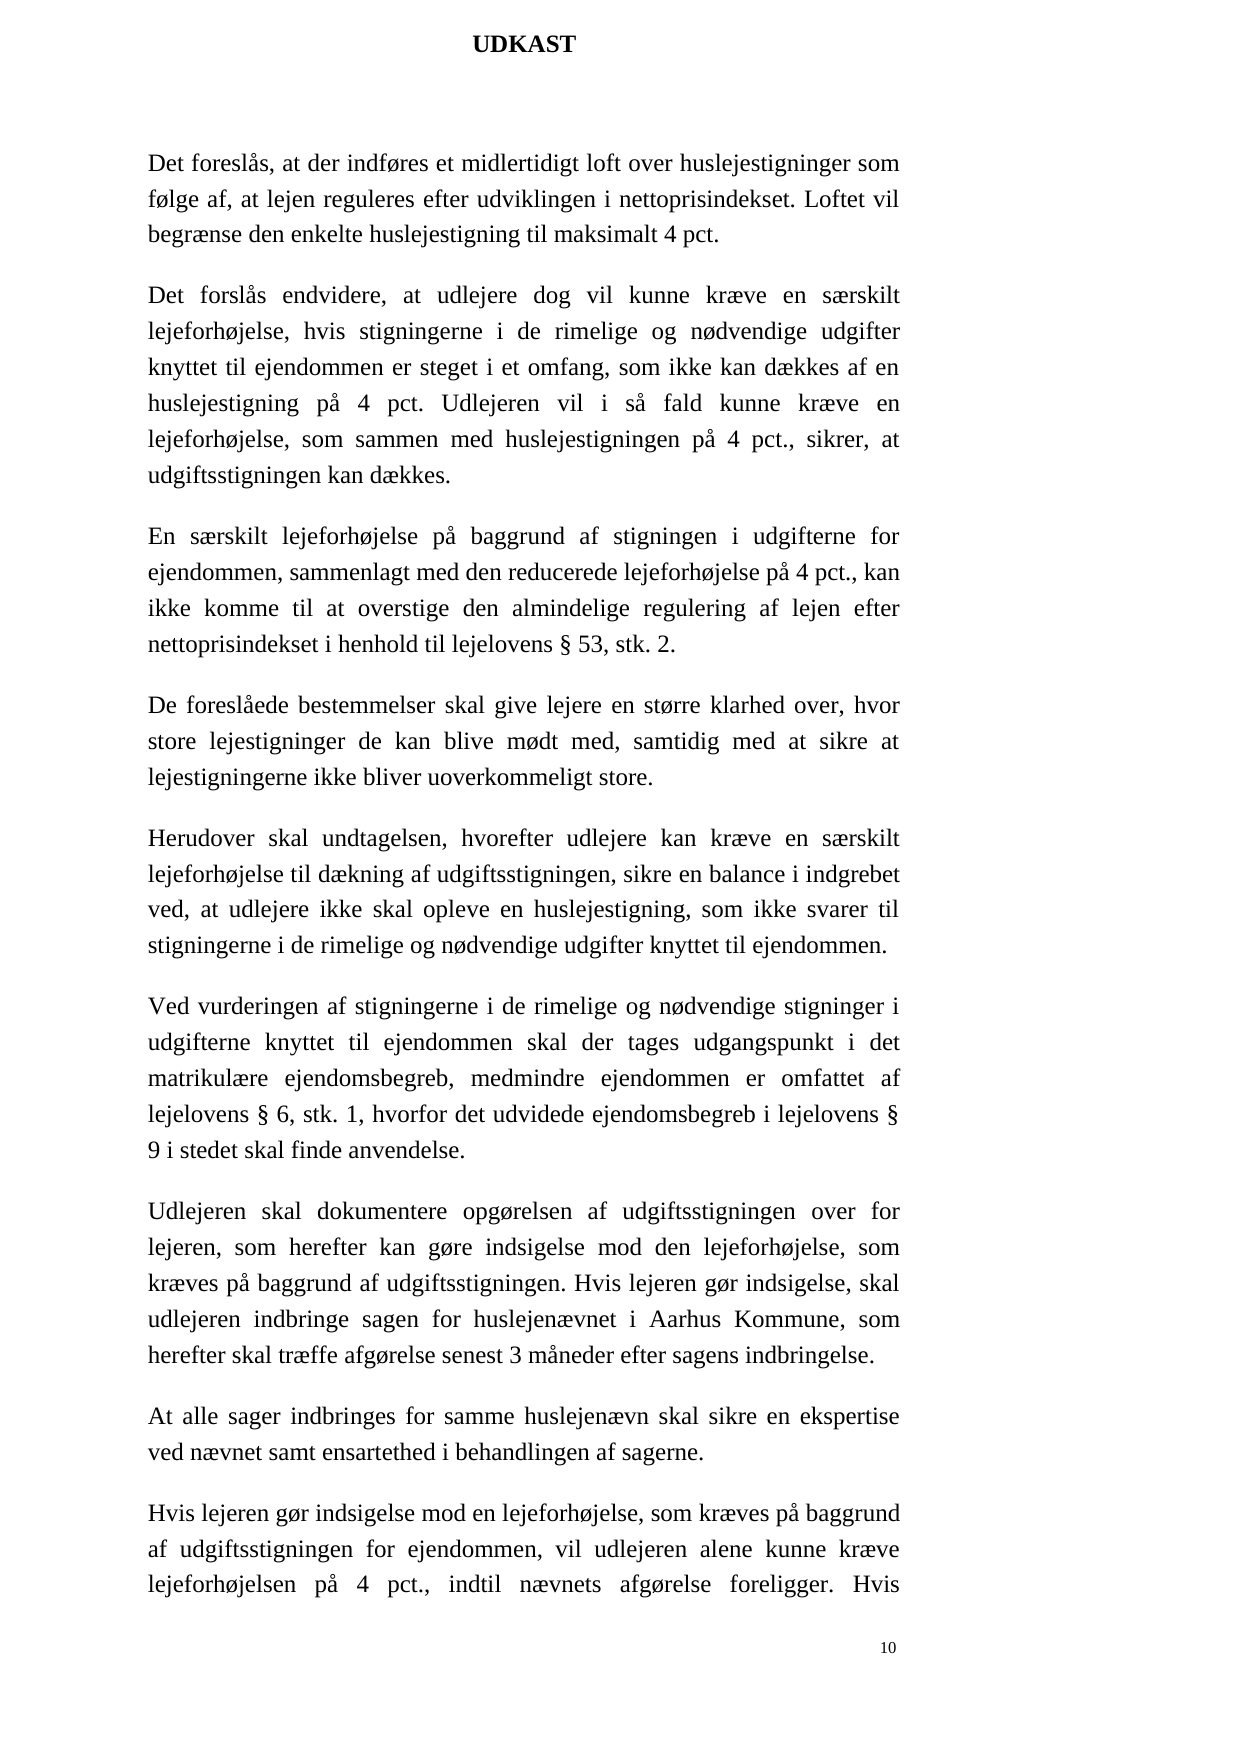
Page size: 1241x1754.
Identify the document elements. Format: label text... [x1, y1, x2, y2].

text En særskilt lejeforhøjelse på baggrund af stigningen i udgifterne for ejendommen, sammenlagt med den reducerede lejeforhøjelse på 4 pct., kan ikke komme til at overstige den almindelige regulering af lejen efter nettoprisindekset i henhold til lejelovens § 53, stk. 2. [148, 521, 901, 658]
text De foreslåede bestemmelser skal give lejere en større klarhed over, hvor store lejestigninger de kan blive mødt med, samtidig med at sikre at lejestigningerne ikke bliver uoverkommeligt store. [148, 690, 901, 791]
text Herudover skal undtagelsen, hvorefter udlejere kan kræve en særskilt lejeforhøjelse til dækning af udgiftsstigningen, sikre en balance i indgrebet ved, at udlejere ikke skal opleve en huslejestigning, som ikke svarer til stigningerne i de rimelige og nødvendige udgifter knyttet til ejendommen. [148, 823, 901, 959]
text Det forslås endvidere, at udlejere dog vil kunne kræve en særskilt lejeforhøjelse, hvis stigningerne i de rimelige og nødvendige udgifter knyttet til ejendommen er steget i et omfang, som ikke kan dækkes af en huslejestigning på 4 pct. Udlejeren vil i så fald kunne kræve en lejeforhøjelse, som sammen med huslejestigningen på 4 pct., sikrer, at udgiftsstigningen kan dækkes. [148, 281, 901, 489]
text Det foreslås, at der indføres et midlertidigt loft over huslejestigninger som følge af, at lejen reguleres efter udviklingen i nettoprisindekset. Loftet vil begrænse den enkelte huslejestigning til maksimalt 4 pct. [148, 148, 901, 248]
text At alle sager indbringes for samme huslejenævn skal sikre en ekspertise ved nævnet samt ensartethed i behandlingen af sagerne. [148, 1401, 901, 1466]
text Udlejeren skal dokumentere opgørelsen af udgiftsstigningen over for lejeren, som herefter kan gøre indsigelse mod den lejeforhøjelse, som kræves på baggrund af udgiftsstigningen. Hvis lejeren gør indsigelse, skal udlejeren indbringe sagen for huslejenævnet i Aarhus Kommune, som herefter skal træffe afgørelse senest 3 måneder efter sagens indbringelse. [148, 1196, 901, 1369]
text Ved vurderingen af stigningerne i de rimelige og nødvendige stigninger i udgifterne knyttet til ejendommen skal der tages udgangspunkt i det matrikulære ejendomsbegreb, medmindre ejendommen er omfattet af lejelovens § 6, stk. 1, hvorfor det udvidede ejendomsbegreb i lejelovens § 9 i stedet skal finde anvendelse. [148, 991, 901, 1164]
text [148, 1498, 901, 1598]
